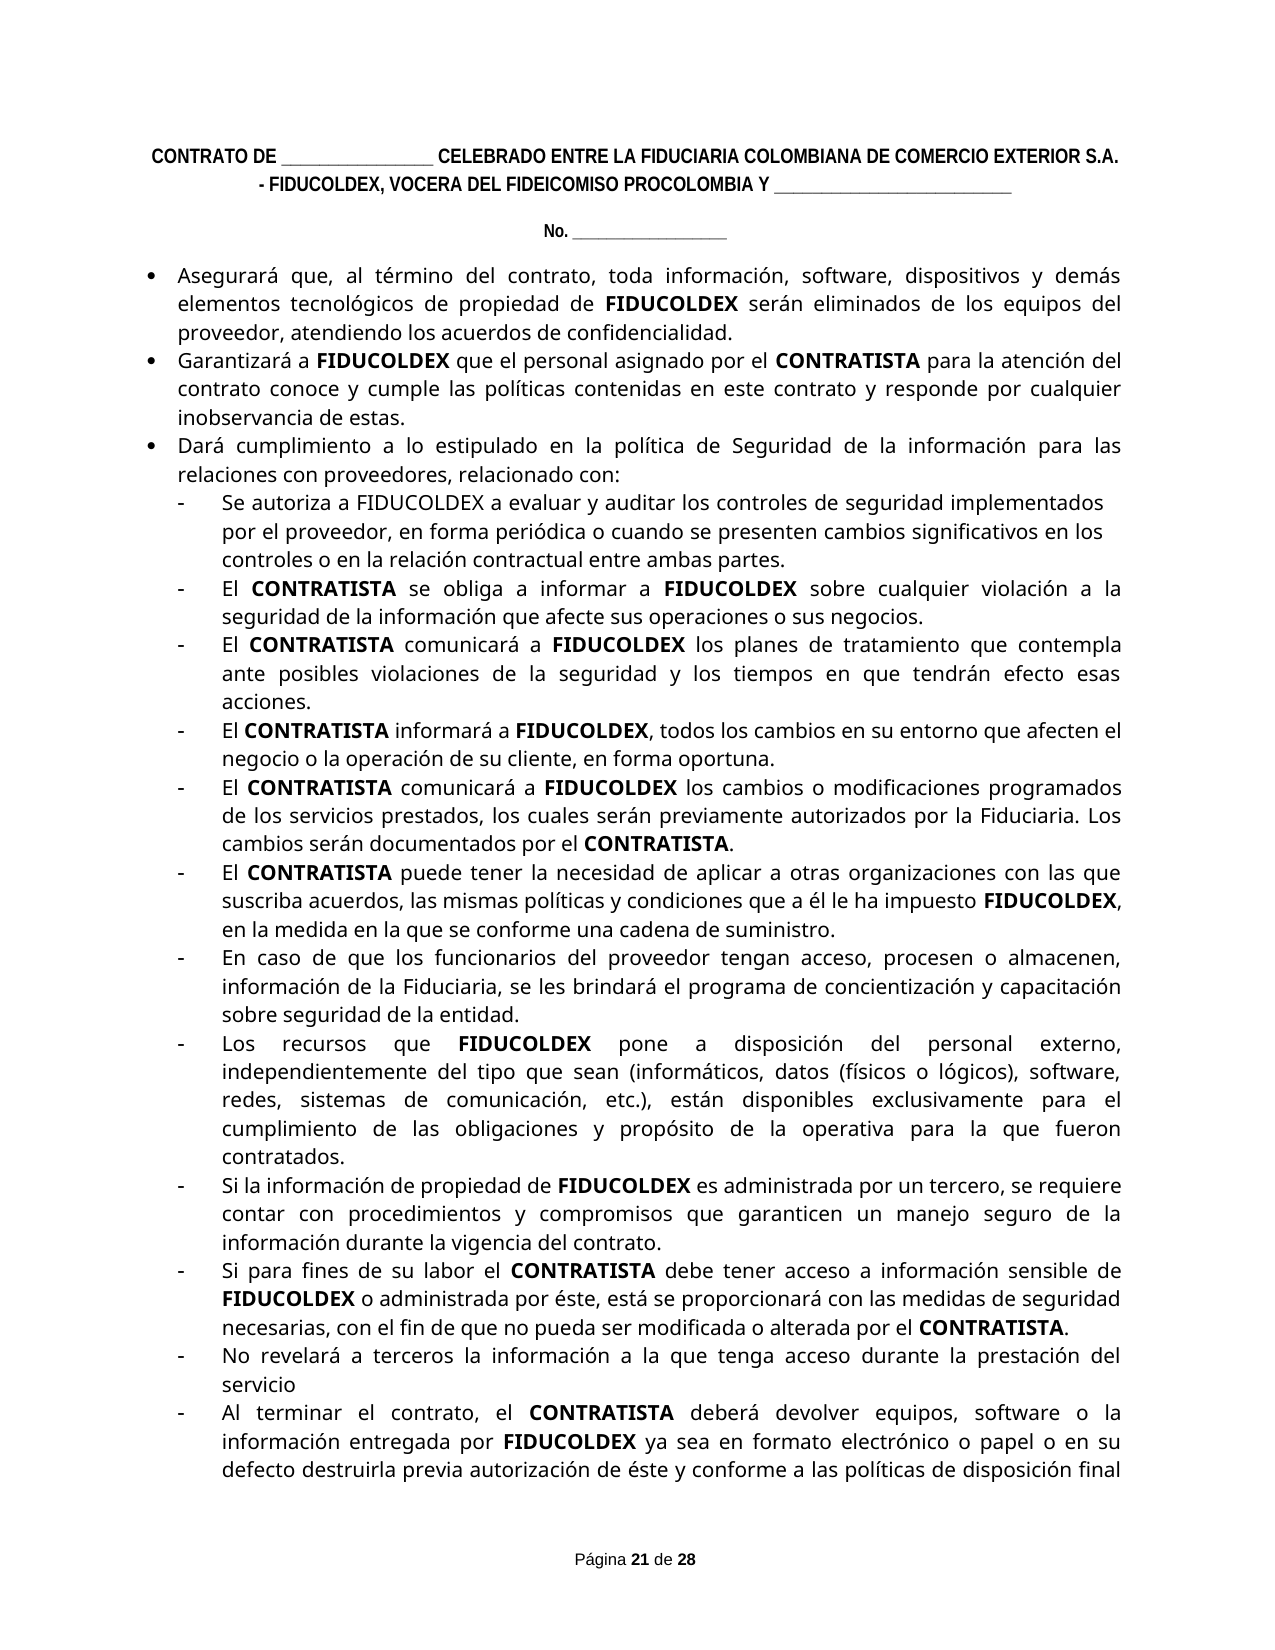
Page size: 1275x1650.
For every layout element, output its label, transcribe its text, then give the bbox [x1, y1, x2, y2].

list Si para fines de su labor el CONTRATISTA debe tener acceso a información sensible de FIDUCOLDEX o administrada por éste, está se proporcionará con las medidas de seguridad necesarias, con el fin de que no pueda ser modificada o alterada por el CONTRATISTA. [177, 1256, 1122, 1341]
list Dará cumplimiento a lo estipulado en la política de Seguridad de la información para las relaciones con proveedores, relacionado con: [148, 431, 1122, 488]
list Los recursos que FIDUCOLDEX pone a disposición del personal externo, independientemente del tipo que sean (informáticos, datos (físicos o lógicos), software, redes, sistemas de comunicación, etc.), están disponibles exclusivamente para el cumplimiento de las obligaciones y propósito de la operativa para la que fueron contratados. [177, 1029, 1122, 1171]
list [177, 1398, 1122, 1484]
list El CONTRATISTA comunicará a FIDUCOLDEX los cambios o modificaciones programados de los servicios prestados, los cuales serán previamente autorizados por la Fiduciaria. Los cambios serán documentados por el CONTRATISTA. [177, 773, 1122, 858]
list El CONTRATISTA informará a FIDUCOLDEX, todos los cambios en su entorno que afecten el negocio o la operación de su cliente, en forma oportuna. [177, 716, 1122, 773]
list Garantizará a FIDUCOLDEX que el personal asignado por el CONTRATISTA para la atención del contrato conoce y cumple las políticas contenidas en este contrato y responde por cualquier inobservancia de estas. [148, 346, 1122, 431]
list Asegurará que, al término del contrato, toda información, software, dispositivos y demás elementos tecnológicos de propiedad de FIDUCOLDEX serán eliminados de los equipos del proveedor, atendiendo los acuerdos de confidencialidad. [148, 261, 1122, 346]
list El CONTRATISTA se obliga a informar a FIDUCOLDEX sobre cualquier violación a la seguridad de la información que afecte sus operaciones o sus negocios. [177, 574, 1122, 631]
list Se autoriza a FIDUCOLDEX a evaluar y auditar los controles de seguridad implementados por el proveedor, en forma periódica o cuando se presenten cambios significativos en los controles o en la relación contractual entre ambas partes. [177, 488, 1105, 574]
list El CONTRATISTA puede tener la necesidad de aplicar a otras organizaciones con las que suscriba acuerdos, las mismas políticas y condiciones que a él le ha impuesto FIDUCOLDEX, en la medida en la que se conforme una cadena de suministro. [177, 858, 1122, 943]
list No revelará a terceros la información a la que tenga acceso durante la prestación del servicio [177, 1341, 1122, 1398]
list Si la información de propiedad de FIDUCOLDEX es administrada por un tercero, se requiere contar con procedimientos y compromisos que garanticen un manejo seguro de la información durante la vigencia del contrato. [177, 1171, 1122, 1256]
list En caso de que los funcionarios del proveedor tengan acceso, procesen o almacenen, información de la Fiduciaria, se les brindará el programa de concientización y capacitación sobre seguridad de la entidad. [177, 943, 1122, 1029]
list El CONTRATISTA comunicará a FIDUCOLDEX los planes de tratamiento que contempla ante posibles violaciones de la seguridad y los tiempos en que tendrán efecto esas acciones. [177, 631, 1122, 716]
